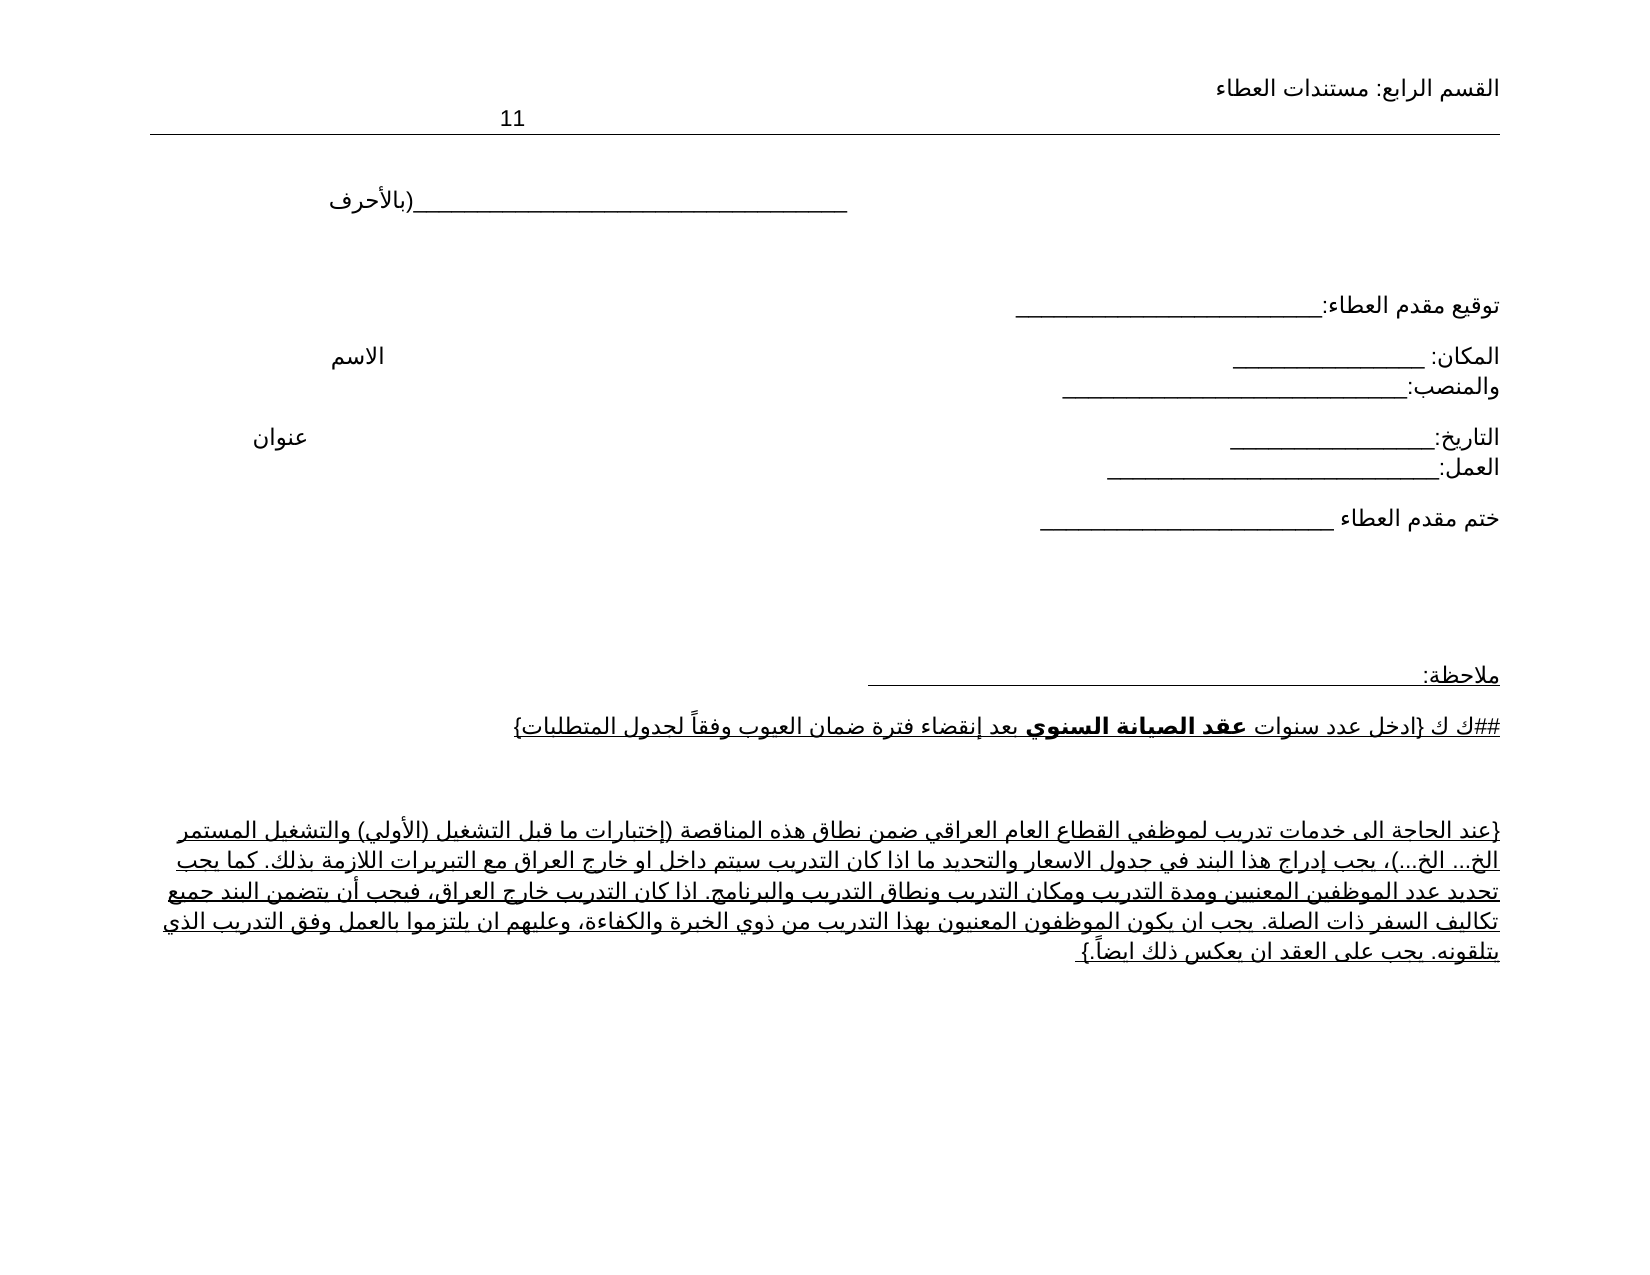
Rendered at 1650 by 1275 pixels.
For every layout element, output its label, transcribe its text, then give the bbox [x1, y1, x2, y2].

text __________________________________(بالأحرف [150, 187, 1500, 214]
text التاريخ:________________ عنوان العمل:__________________________ [150, 424, 1500, 480]
text المكان: _______________ الاسم والمنصب:___________________________ [150, 343, 1500, 399]
text ملاحظة: [150, 662, 1500, 688]
text ختم مقدم العطاء _______________________ [150, 505, 1500, 531]
text ##ك ك {ادخل عدد سنوات عقد الصيانة السنوي بعد إنقضاء فترة ضمان العيوب وفقاً لجدول المتطلبات} [150, 713, 1500, 739]
text توقيع مقدم العطاء:________________________ [150, 292, 1500, 318]
text {عند الحاجة الى خدمات تدريب لموظفي القطاع العام العراقي ضمن نطاق هذه المناقصة (إختبارات ما قبل التشغيل (الأولي) والتشغيل المستمر الخ... الخ...)، يجب إدراج هذا البند في جدول الاسعار والتحديد ما اذا كان التدريب سيتم داخل او خارج العراق مع التبريرات اللازمة بذلك. كما يجب تحديد عدد الموظفين المعنيين ومدة التدريب ومكان التدريب ونطاق التدريب والبرنامج. اذا كان التدريب خارج العراق، فيجب أن يتضمن البند جميع تكاليف السفر ذات الصلة. يجب ان يكون الموظفون المعنيون بهذا التدريب من ذوي الخبرة والكفاءة، وعليهم ان يلتزموا بالعمل وفق التدريب الذي يتلقونه. يجب على العقد ان يعكس ذلك ايضاً.} [150, 817, 1500, 964]
